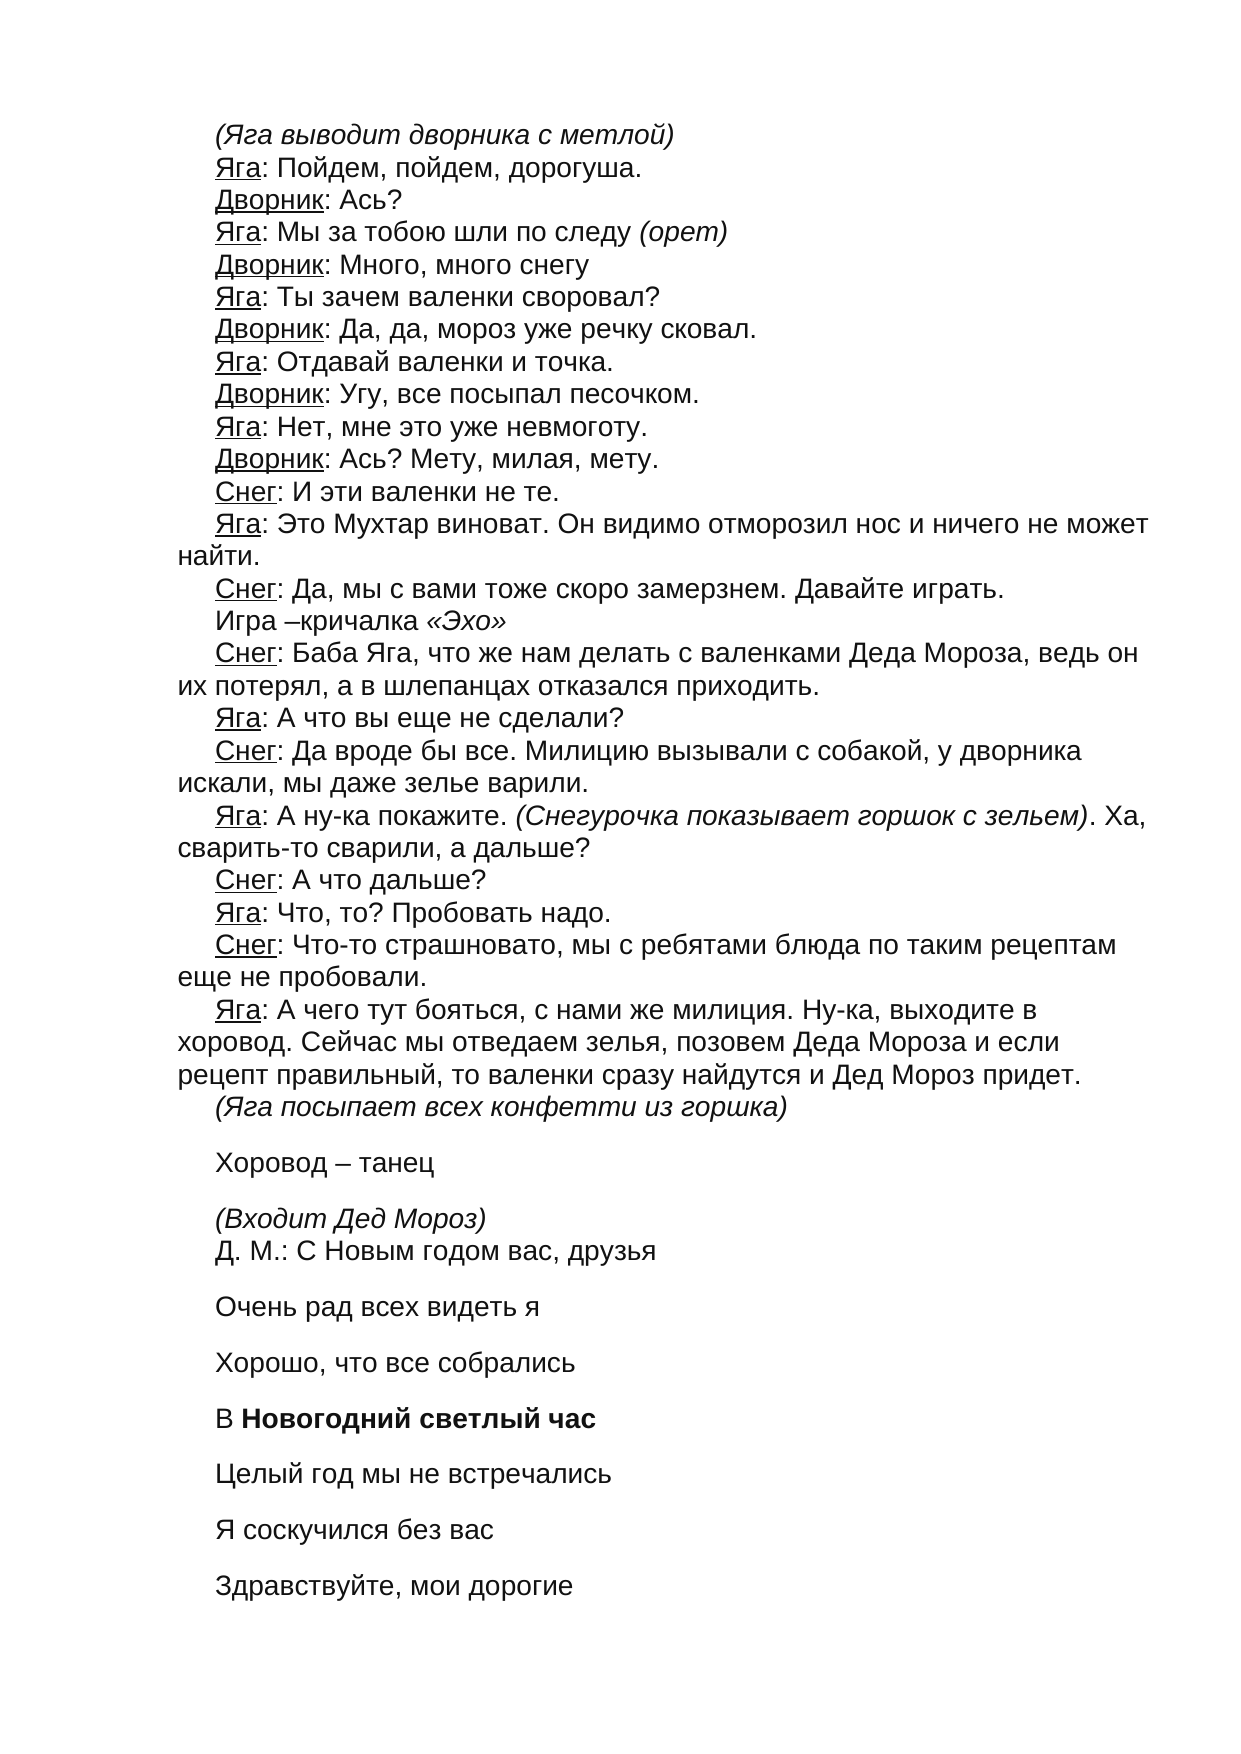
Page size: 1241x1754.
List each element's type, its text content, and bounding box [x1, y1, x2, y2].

text (Яга посыпает всех конфетти из горшка) [177, 1090, 1152, 1122]
text Дворник: Ась? Мету, милая, мету. [177, 442, 1152, 474]
text Яга: Мы за тобою шли по следу (орет) [177, 215, 1152, 248]
text Я соскучился без вас [177, 1513, 1152, 1546]
text Снег: И эти валенки не те. [177, 474, 1152, 507]
text Игра –кричалка «Эхо» [177, 604, 1152, 636]
text Яга: Нет, мне это уже невмоготу. [177, 410, 1152, 442]
text Снег: Баба Яга, что же нам делать с валенками Деда Мороза, ведь он их потерял, а в шлепанцах отказался приходить. [177, 636, 1152, 701]
text Снег: А что дальше? [177, 863, 1152, 896]
text Здравствуйте, мои дорогие [177, 1569, 1152, 1601]
text Яга: Ты зачем валенки своровал? [177, 280, 1152, 312]
text Целый год мы не встречались [177, 1457, 1152, 1490]
text Хорошо, что все собрались [177, 1346, 1152, 1378]
text (Яга выводит дворника с метлой) [177, 118, 1152, 151]
text Снег: Что-то страшновато, мы с ребятами блюда по таким рецептам еще не пробовали. [177, 928, 1152, 993]
text Яга: Пойдем, пойдем, дорогуша. [177, 151, 1152, 183]
text Дворник: Да, да, мороз уже речку сковал. [177, 312, 1152, 345]
text В Новогодний светлый час [177, 1402, 1152, 1434]
text Яга: Отдавай валенки и точка. [177, 345, 1152, 377]
text Снег: Да вроде бы все. Милицию вызывали с собакой, у дворника искали, мы даже зелье варили. [177, 734, 1152, 798]
text Яга: А ну-ка покажите. (Снегурочка показывает горшок с зельем). Ха, сварить-то сварили, а дальше? [177, 798, 1152, 863]
text (Входит Дед Мороз) [177, 1202, 1152, 1234]
text Хоровод – танец [177, 1146, 1152, 1178]
text Яга: Это Мухтар виноват. Он видимо отморозил нос и ничего не может найти. [177, 507, 1152, 572]
text Яга: А чего тут бояться, с нами же милиция. Ну-ка, выходите в хоровод. Сейчас мы отведаем зелья, позовем Деда Мороза и если рецепт правильный, то валенки сразу найдутся и Дед Мороз придет. [177, 993, 1152, 1090]
text Снег: Да, мы с вами тоже скоро замерзнем. Давайте играть. [177, 572, 1152, 604]
text Дворник: Много, много снегу [177, 248, 1152, 280]
text Яга: Что, то? Пробовать надо. [177, 896, 1152, 928]
text Очень рад всех видеть я [177, 1290, 1152, 1322]
text Дворник: Ась? [177, 183, 1152, 215]
text Дворник: Угу, все посыпал песочком. [177, 377, 1152, 410]
text Д. М.: С Новым годом вас, друзья [177, 1234, 1152, 1266]
text Яга: А что вы еще не сделали? [177, 701, 1152, 734]
